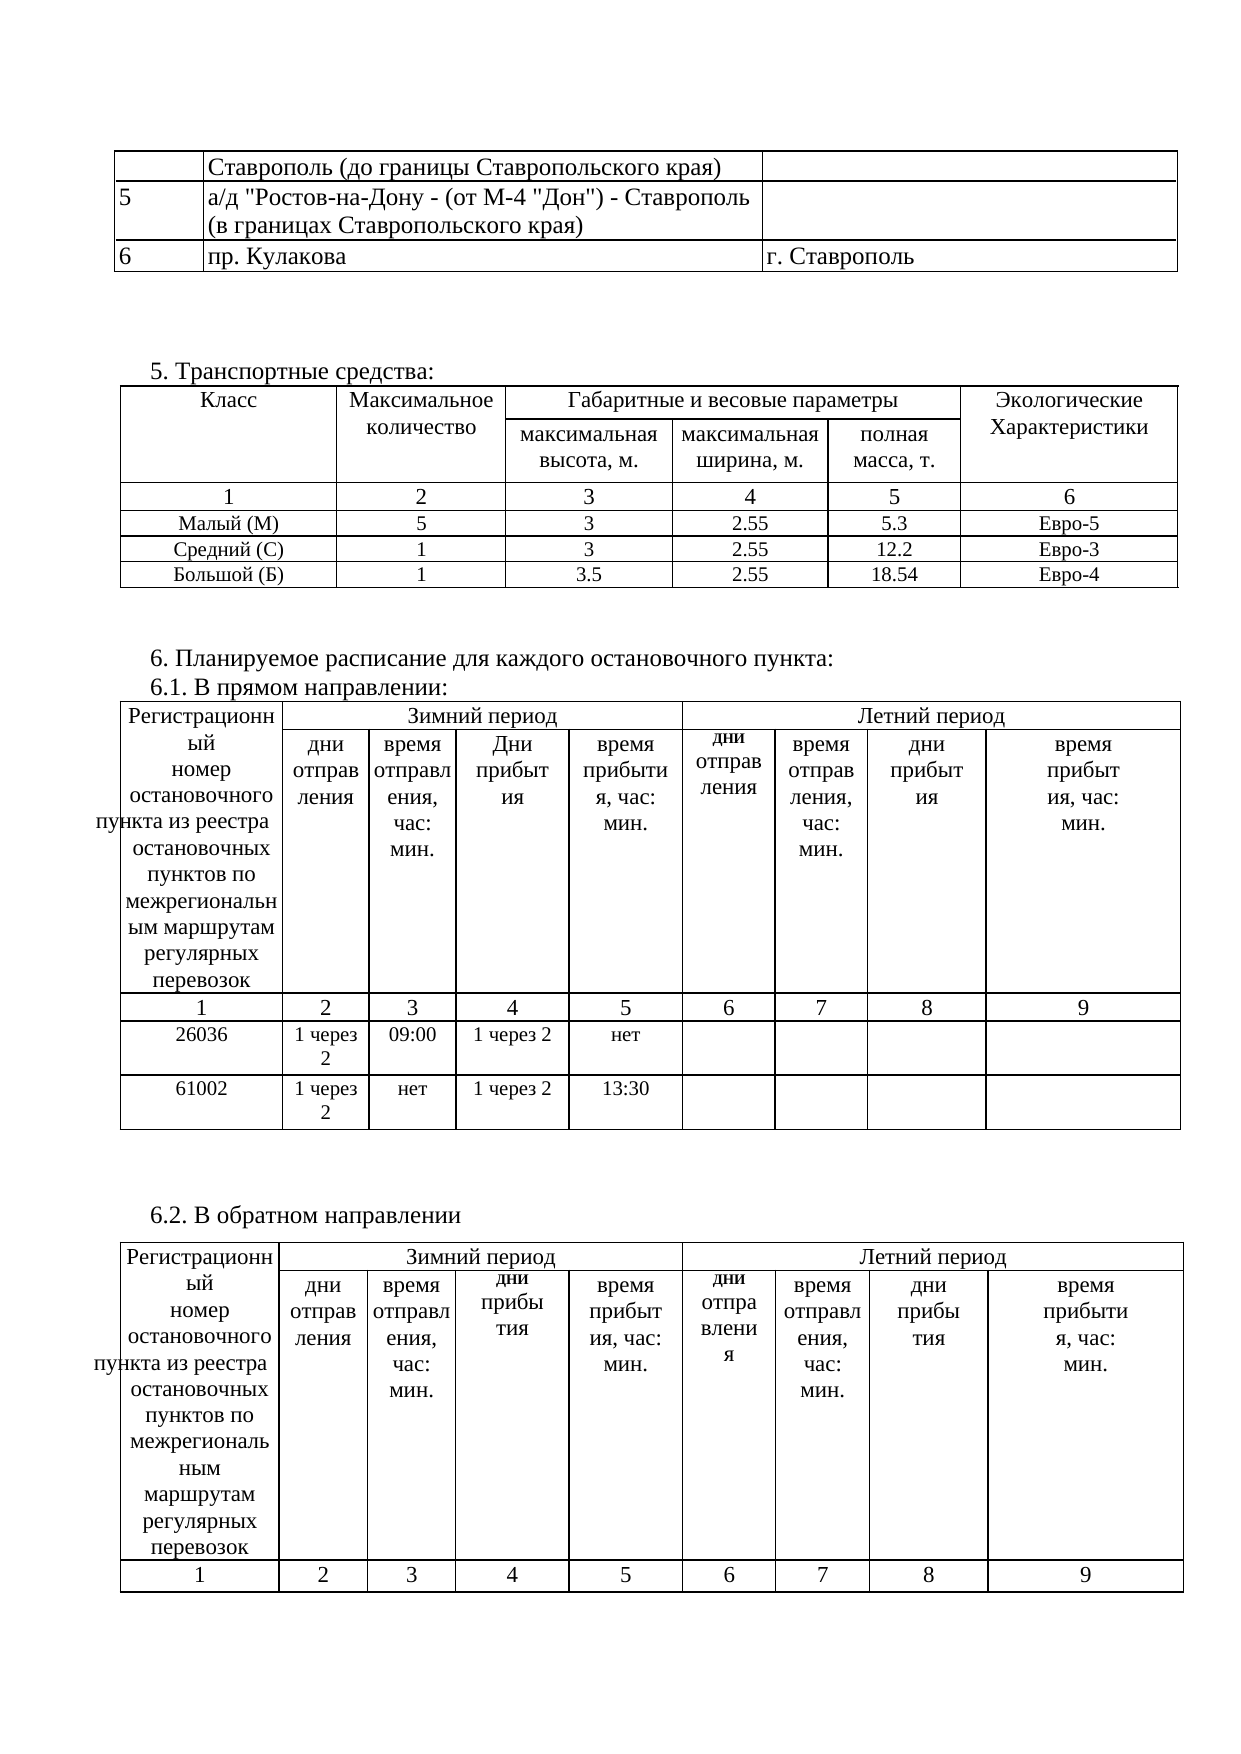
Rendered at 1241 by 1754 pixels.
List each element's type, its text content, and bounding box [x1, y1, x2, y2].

table_cell максимальная высота, м. [506, 420, 672, 482]
table_cell 1 [121, 1561, 278, 1591]
table_cell 1 [121, 994, 282, 1020]
table_cell [683, 1022, 774, 1074]
table_cell время прибыт ия, час: мин. [570, 1271, 682, 1559]
table_cell 6 [683, 994, 774, 1020]
table_cell 5 [115, 181, 203, 239]
table_cell 4 [457, 994, 568, 1020]
table_cell 2.55 [673, 511, 827, 535]
table_cell 3 [506, 483, 672, 509]
text 6.2. В обратном направлении [150, 1200, 1090, 1229]
table_header Зимний период [283, 702, 682, 728]
table_cell 8 [870, 1561, 987, 1591]
table_cell 4 [673, 483, 827, 509]
table_cell 3 [506, 537, 672, 561]
table_cell 4 [115, 152, 203, 180]
table_cell дни прибы тия [870, 1271, 987, 1559]
table_cell дни прибыт ия [868, 730, 985, 992]
table_cell 2 [280, 1561, 367, 1591]
table_cell нет [570, 1022, 682, 1074]
table_cell 3 [370, 994, 455, 1020]
table_header Летний период [683, 1243, 1183, 1269]
table_cell [763, 152, 1177, 180]
table_cell Евро-5 [961, 511, 1177, 535]
table_cell ДНИ отпра влени я [683, 1271, 775, 1559]
table_cell время прибыти я, час: мин. [989, 1271, 1183, 1559]
table_cell время отправл ения, час: мин. [370, 730, 455, 992]
table_cell 7 [776, 994, 867, 1020]
table_cell [776, 1076, 867, 1129]
table_cell [868, 1022, 985, 1074]
table_cell Средний (С) [121, 537, 336, 561]
table_cell время прибыт ия, час: мин. [987, 730, 1180, 992]
table_cell максимальная ширина, м. [673, 420, 827, 482]
table_cell ДНИ прибы тия [456, 1271, 568, 1559]
table_header Класс [121, 387, 336, 482]
table_cell 3 [506, 511, 672, 535]
table_cell 6 [683, 1561, 775, 1591]
table_header Экологические Характеристики [961, 387, 1177, 482]
table_cell 7 [776, 1561, 869, 1591]
table_cell 5.3 [829, 511, 960, 535]
table_cell [987, 1076, 1180, 1129]
table_cell [987, 1022, 1180, 1074]
table_cell 61002 [121, 1076, 282, 1129]
table_header Летний период [683, 702, 1180, 728]
table_cell 6 [115, 240, 203, 271]
table_cell 12.2 [829, 537, 960, 561]
table_cell дни отправ ления [283, 730, 368, 992]
table_cell 13:30 [570, 1076, 682, 1129]
table_cell 1 через 2 [457, 1022, 568, 1074]
table_cell 3 [368, 1561, 455, 1591]
table_cell время прибыти я, час: мин. [570, 730, 682, 992]
table_cell ДНИ отправ ления [683, 730, 774, 992]
table_cell дни отправ ления [280, 1271, 367, 1559]
table_cell [868, 1076, 985, 1129]
table_cell полная масса, т. [829, 420, 960, 482]
table_cell 2.55 [673, 537, 827, 561]
table_header Габаритные и весовые параметры [506, 387, 960, 418]
table_cell 09:00 [370, 1022, 455, 1074]
table_cell 8 [868, 994, 985, 1020]
table_cell 26036 [121, 1022, 282, 1074]
table_cell а/д "Ростов-на-Дону - (от М-4 "Дон") - Ставрополь (в границах Ставропольского края) [204, 182, 762, 239]
table_cell 18.54 [829, 562, 960, 586]
text 6.1. В прямом направлении: [150, 672, 1090, 701]
table_cell 1 через 2 [283, 1022, 368, 1074]
table_cell время отправ ления, час: мин. [776, 730, 867, 992]
table_cell 2 [337, 483, 505, 509]
table_cell 6 [961, 483, 1177, 509]
table_cell 9 [987, 994, 1180, 1020]
table_cell Евро-4 [961, 562, 1177, 586]
table_cell Евро-3 [961, 537, 1177, 561]
table_cell Дни прибыт ия [457, 730, 568, 992]
table_cell 2.55 [673, 562, 827, 586]
table_cell 5 [829, 483, 960, 509]
table_cell нет [370, 1076, 455, 1129]
table_cell [683, 1076, 774, 1129]
table_header Зимний период [280, 1243, 682, 1269]
table_cell Малый (М) [121, 511, 336, 535]
table_cell 2 [283, 994, 368, 1020]
table_cell [763, 180, 1177, 239]
table_cell 1 [337, 537, 505, 561]
table_cell г. Ставрополь [763, 239, 1177, 271]
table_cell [204, 152, 762, 180]
table_cell 9 [989, 1561, 1183, 1591]
table_cell 5 [570, 1561, 682, 1591]
table_cell пр. Кулакова [204, 241, 762, 271]
table_cell 1 через 2 [457, 1076, 568, 1129]
text 5. Транспортные средства: [150, 356, 1090, 385]
table_cell Большой (Б) [121, 562, 336, 586]
table_cell 5 [337, 511, 505, 535]
table_header Регистрационный номер остановочного пункта из реестра остановочных пунктов по межрегиональным маршрутам регулярных перевозок [121, 702, 282, 992]
table_header Максимальное количество [337, 387, 505, 482]
table_cell время отправл ения, час: мин. [368, 1271, 455, 1559]
table_cell 1 через 2 [283, 1076, 368, 1129]
table_cell [776, 1022, 867, 1074]
table_cell 4 [456, 1561, 568, 1591]
text 6. Планируемое расписание для каждого остановочного пункта: [150, 643, 1090, 672]
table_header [121, 1243, 278, 1559]
table_cell время отправл ения, час: мин. [776, 1271, 869, 1559]
table_cell 3.5 [506, 562, 672, 586]
table_cell 1 [121, 483, 336, 509]
table_cell 5 [570, 994, 682, 1020]
table_cell 1 [337, 562, 505, 586]
